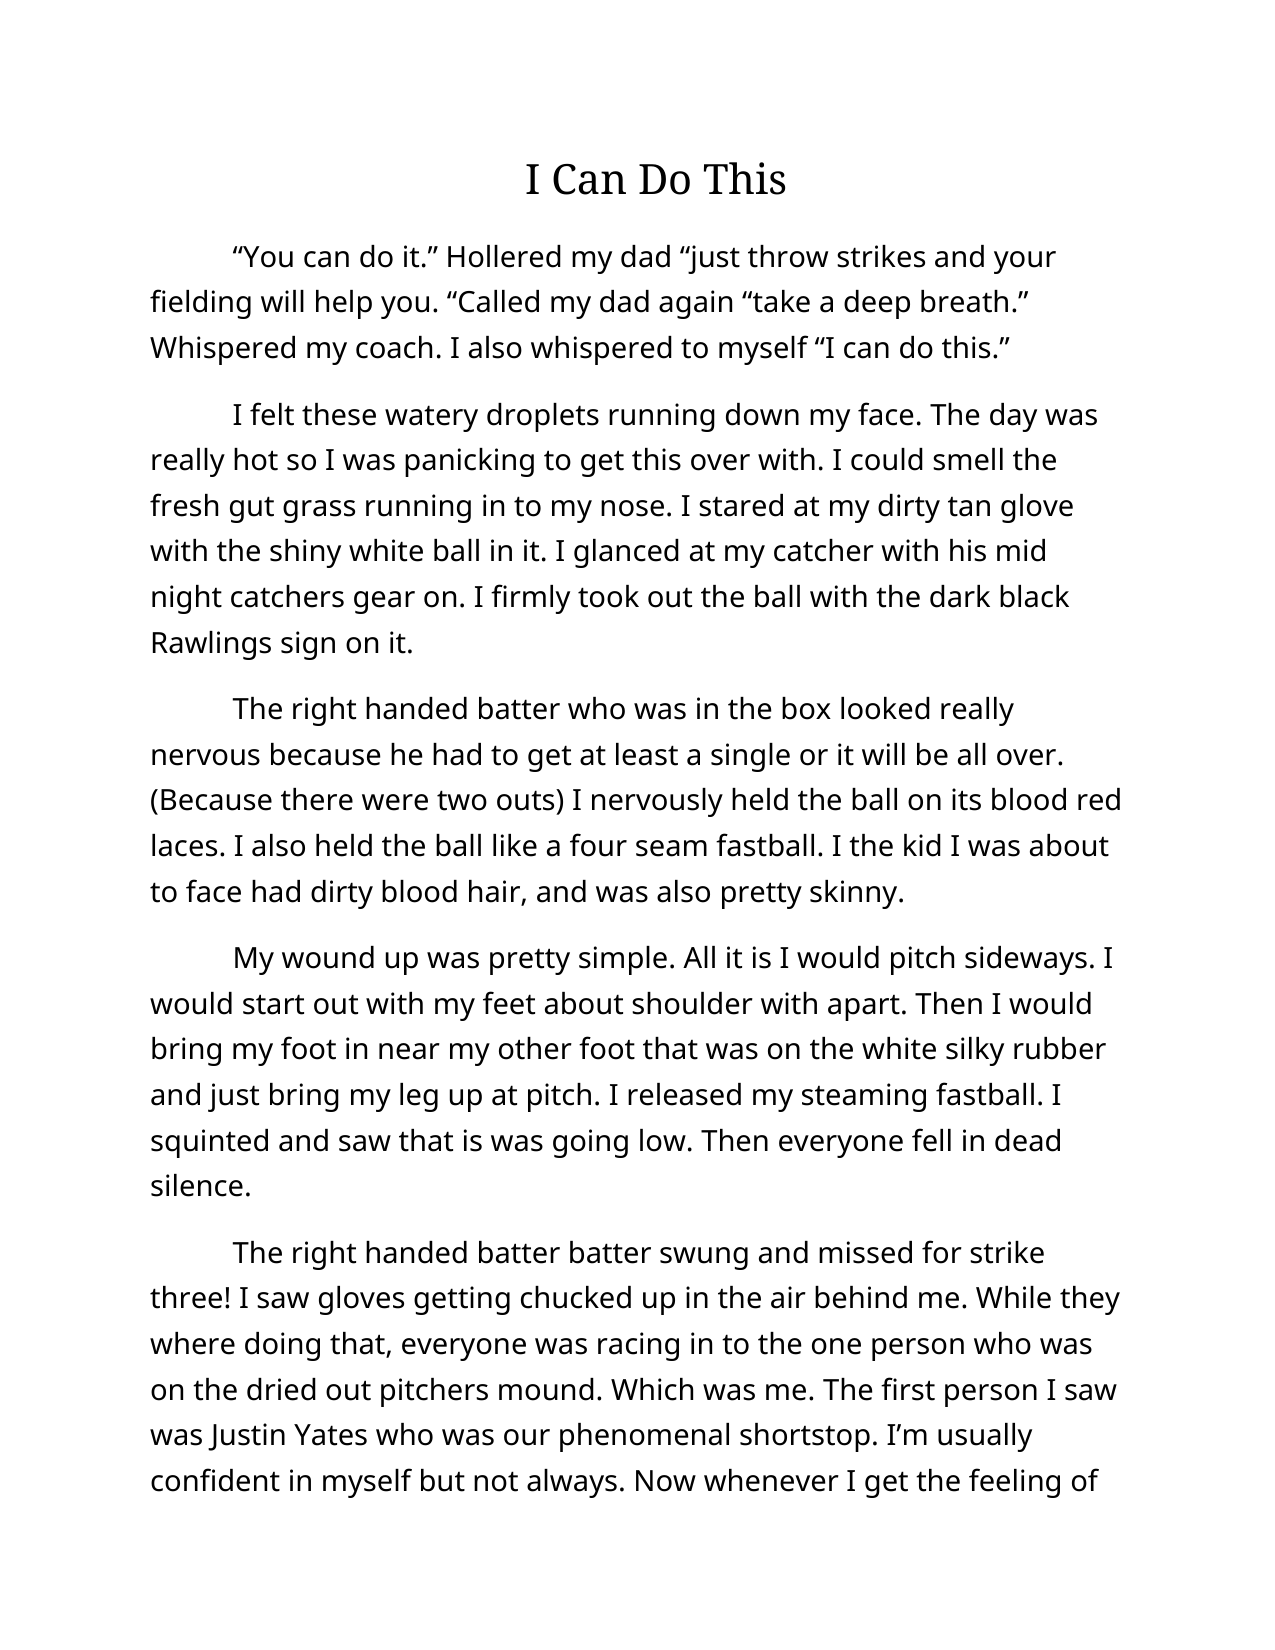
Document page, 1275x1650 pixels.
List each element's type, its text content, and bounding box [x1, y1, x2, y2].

text My wound up was pretty simple. All it is I would pitch sideways. I would start out with my feet about shoulder with apart. Then I would bring my foot in near my other foot that was on the white silky rubber and just bring my leg up at pitch. I released my steaming fastball. I squinted and saw that is was going low. Then everyone fell in dead silence. [150, 937, 1125, 1205]
text I felt these watery droplets running down my face. The day was really hot so I was panicking to get this over with. I could smell the fresh gut grass running in to my nose. I stared at my dirty tan glove with the shiny white ball in it. I glanced at my catcher with his mid night catchers gear on. I firmly took out the ball with the dark black Rawlings sign on it. [150, 394, 1125, 662]
text I Can Do This [150, 150, 1125, 207]
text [150, 1232, 1125, 1500]
text The right handed batter who was in the box looked really nervous because he had to get at least a single or it will be all over. (Because there were two outs) I nervously held the ball on its blood red laces. I also held the ball like a four seam fastball. I the kid I was about to face had dirty blood hair, and was also pretty skinny. [150, 688, 1125, 911]
text “You can do it.” Hollered my dad “just throw strikes and your fielding will help you. “Called my dad again “take a deep breath.” Whispered my coach. I also whispered to myself “I can do this.” [150, 236, 1125, 367]
